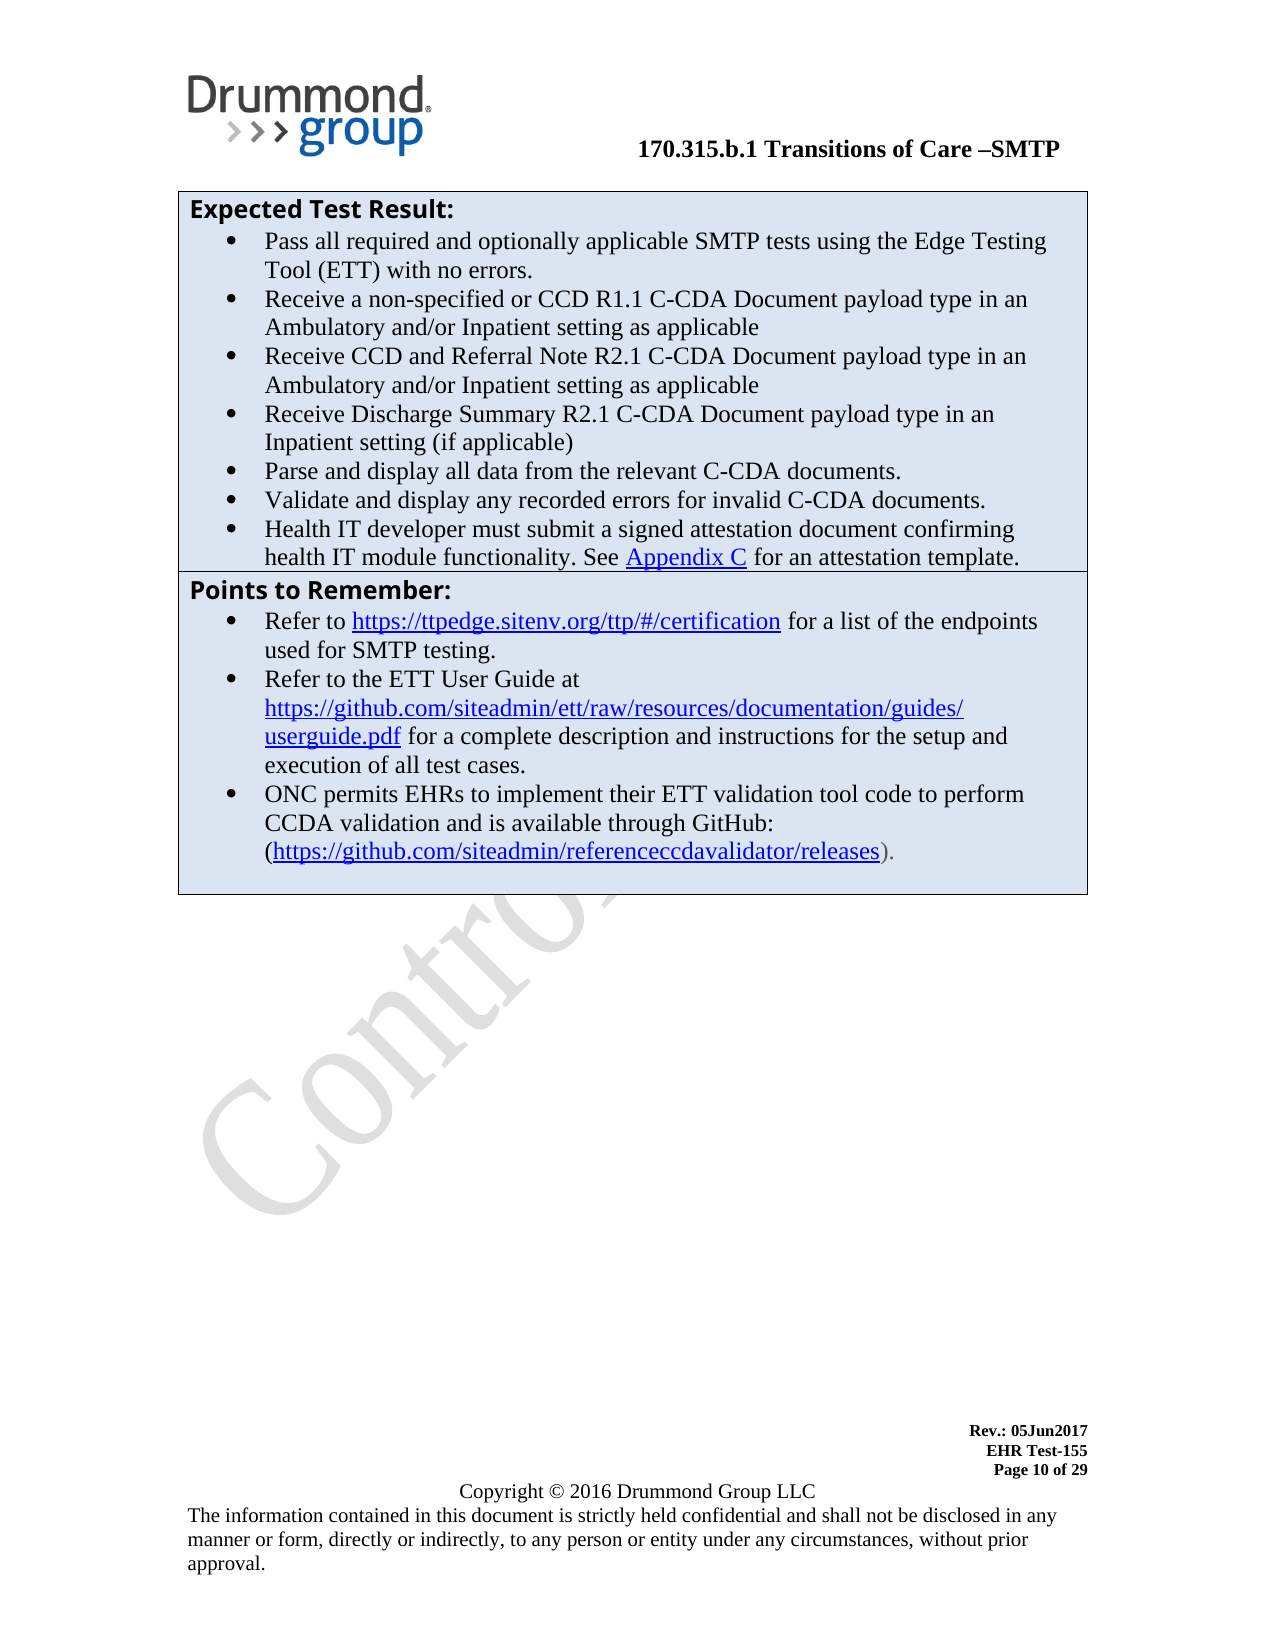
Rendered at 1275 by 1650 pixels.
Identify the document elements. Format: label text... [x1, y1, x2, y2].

table_cell Expected Test Result: Pass all required and optionally applicable SMTP tests using the Edge Testing Tool (ETT) with no errors. Receive a non-specified or CCD R1.1 C-CDA Document payload type in an Ambulatory and/or Inpatient setting as applicable Receive CCD and Referral Note R2.1 C-CDA Document payload type in an Ambulatory and/or Inpatient setting as applicable Receive Discharge Summary R2.1 C-CDA Document payload type in an Inpatient setting (if applicable) Parse and display all data from the relevant C-CDA documents. Validate and display any recorded errors for invalid C-CDA documents. Health IT developer must submit a signed attestation document confirming health IT module functionality. See Appendix C for an attestation template. [179, 192, 1087, 571]
table_cell Points to Remember: Refer to https://ttpedge.sitenv.org/ttp/#/certification for a list of the endpoints used for SMTP testing. Refer to the ETT User Guide at https://github.com/siteadmin/ett/raw/resources/documentation/guides/userguide.pdf for a complete description and instructions for the setup and execution of all test cases. ONC permits EHRs to implement their ETT validation tool code to perform CCDA validation and is available through GitHub: (https://github.com/siteadmin/referenceccdavalidator/releases). [179, 572, 1087, 894]
picture [187, 75, 433, 157]
